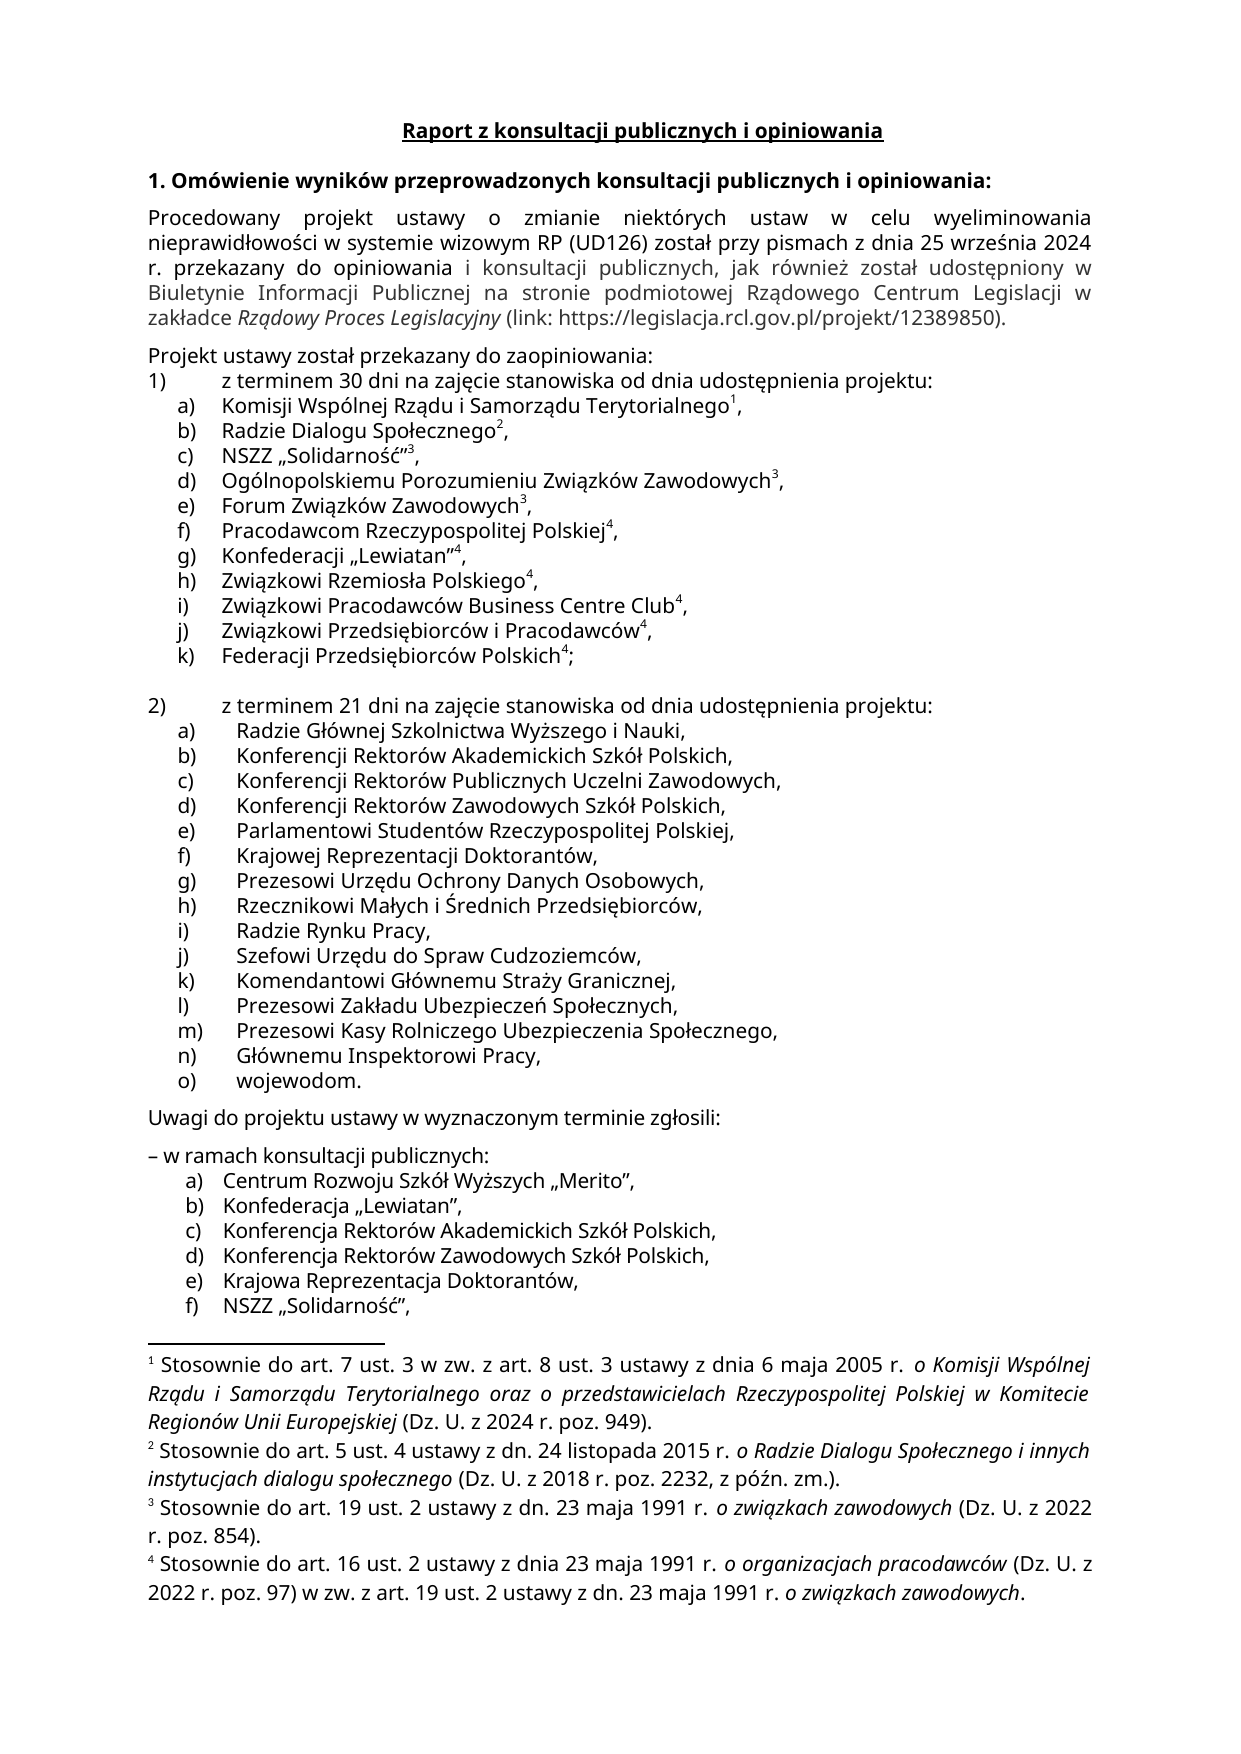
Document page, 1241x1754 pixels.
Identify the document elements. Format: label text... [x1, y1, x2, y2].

list g) Prezesowi Urzędu Ochrony Danych Osobowych, [177, 868, 1093, 893]
list j) Związkowi Przedsiębiorców i Pracodawców4, [162, 618, 1093, 643]
list Krajowa Reprezentacja Doktorantów, [185, 1268, 1093, 1293]
list d) Ogólnopolskiemu Porozumieniu Związków Zawodowych3, [162, 468, 1093, 493]
list a) Komisji Wspólnej Rządu i Samorządu Terytorialnego, [162, 393, 1093, 418]
list i) Radzie Rynku Pracy, [177, 918, 1093, 943]
list f) Pracodawcom Rzeczypospolitej Polskiej, [162, 518, 1093, 543]
list a) Radzie Głównej Szkolnictwa Wyższego i Nauki, [177, 718, 1093, 743]
list c) Konferencji Rektorów Publicznych Uczelni Zawodowych, [177, 768, 1093, 793]
list g) Konfederacji „Lewiatan”4, [162, 543, 1093, 568]
list Procedowany projekt ustawy o zmianie niektórych ustaw w celu wyeliminowania nieprawidłowości w systemie wizowym RP (UD126) został przy pismach z dnia 25 września 2024 r. przekazany do opiniowania i konsultacji publicznych, jak również został udostępniony w Biuletynie Informacji Publicznej na stronie podmiotowej Rządowego Centrum Legislacji w zakładce Rządowy Proces Legislacyjny (link: https://legislacja.rcl.gov.pl/projekt/12389850). [148, 206, 1093, 331]
list h) Rzecznikowi Małych i Średnich Przedsiębiorców, [177, 893, 1093, 918]
list b) Konferencji Rektorów Akademickich Szkół Polskich, [177, 743, 1093, 768]
list Konferencja Rektorów Akademickich Szkół Polskich, [185, 1218, 1093, 1243]
list e) Parlamentowi Studentów Rzeczypospolitej Polskiej, [177, 818, 1093, 843]
list k) Komendantowi Głównemu Straży Granicznej, [177, 968, 1093, 993]
list 2) z terminem 21 dni na zajęcie stanowiska od dnia udostępnienia projektu: [148, 693, 1093, 718]
list Konfederacja „Lewiatan”, [185, 1193, 1093, 1218]
list Konferencja Rektorów Zawodowych Szkół Polskich, [185, 1243, 1093, 1268]
list Centrum Rozwoju Szkół Wyższych „Merito”, [185, 1168, 1093, 1193]
text Raport z konsultacji publicznych i opiniowania [148, 118, 1093, 143]
list i) Związkowi Pracodawców Business Centre Club4, [162, 593, 1093, 618]
list f) Krajowej Reprezentacji Doktorantów, [177, 843, 1093, 868]
list j) Szefowi Urzędu do Spraw Cudzoziemców, [177, 943, 1093, 968]
list NSZZ „Solidarność”, [185, 1293, 1093, 1318]
list o) wojewodom. [177, 1068, 1093, 1093]
list l) Prezesowi Zakładu Ubezpieczeń Społecznych, [177, 993, 1093, 1018]
list b) Radzie Dialogu Społecznego, [162, 418, 1093, 443]
list d) Konferencji Rektorów Zawodowych Szkół Polskich, [177, 793, 1093, 818]
list n) Głównemu Inspektorowi Pracy, [177, 1043, 1093, 1068]
text 1. Omówienie wyników przeprowadzonych konsultacji publicznych i opiniowania: [148, 168, 1093, 193]
list 1) z terminem 30 dni na zajęcie stanowiska od dnia udostępnienia projektu: [148, 368, 1093, 393]
text – w ramach konsultacji publicznych: [148, 1143, 1093, 1168]
list c) NSZZ „Solidarność”, [162, 443, 1093, 468]
list e) Forum Związków Zawodowych3, [162, 493, 1093, 518]
text Uwagi do projektu ustawy w wyznaczonym terminie zgłosili: [148, 1106, 1093, 1131]
list k) Federacji Przedsiębiorców Polskich4; [162, 643, 1093, 668]
text Projekt ustawy został przekazany do zaopiniowania: [148, 343, 1093, 368]
list m) Prezesowi Kasy Rolniczego Ubezpieczenia Społecznego, [177, 1018, 1093, 1043]
list h) Związkowi Rzemiosła Polskiego4, [162, 568, 1093, 593]
